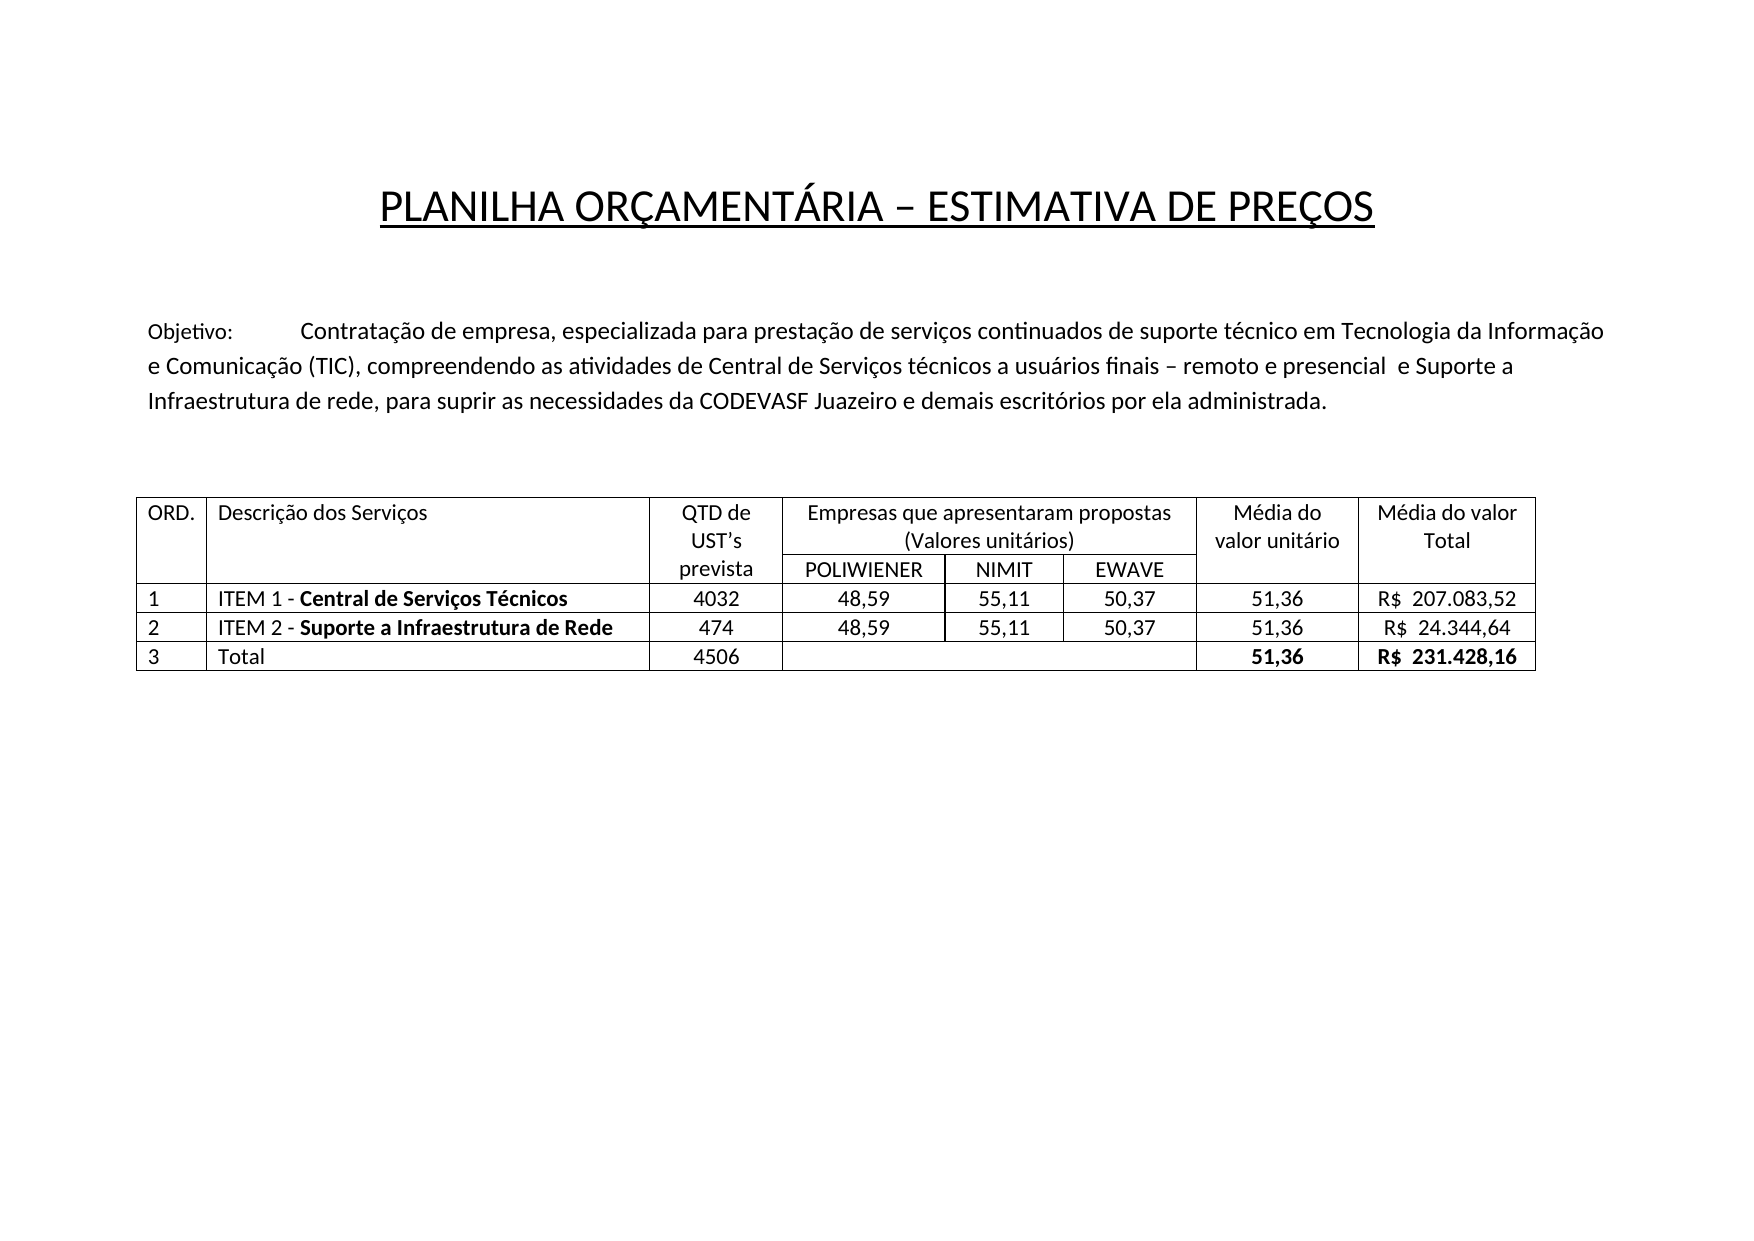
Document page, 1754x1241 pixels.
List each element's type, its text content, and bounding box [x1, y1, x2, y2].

table_cell EWAVE [1064, 555, 1196, 583]
table_header Média do valor Total [1359, 498, 1535, 583]
table_cell Total [207, 642, 649, 670]
table_cell 55,11 [946, 613, 1063, 641]
table_cell 474 [650, 613, 782, 641]
table_cell 3 [137, 642, 206, 670]
table_cell 50,37 [1064, 584, 1196, 612]
table_header QTD de UST’s prevista [650, 498, 782, 583]
table_header Média do valor unitário [1197, 498, 1358, 583]
table_cell 51,36 [1197, 613, 1358, 641]
table_cell 50,37 [1064, 613, 1196, 641]
table_cell R$ 231.428,16 [1359, 642, 1535, 670]
table_header Descrição dos Serviços [207, 498, 649, 583]
table_cell 1 [137, 584, 206, 612]
table_cell R$ 24.344,64 [1359, 613, 1535, 641]
table_cell 48,59 [783, 613, 944, 641]
table_cell 48,59 [783, 584, 944, 612]
table_cell [783, 642, 1196, 670]
text PLANILHA ORÇAMENTÁRIA – ESTIMATIVA DE PREÇOS [148, 177, 1606, 233]
table_cell 2 [137, 613, 206, 641]
table_cell POLIWIENER [783, 555, 944, 583]
table_cell 4506 [650, 642, 782, 670]
table_cell NIMIT [946, 555, 1063, 583]
table_header Empresas que apresentaram propostas (Valores unitários) [783, 498, 1196, 554]
table_cell 55,11 [946, 584, 1063, 612]
table_cell 51,36 [1197, 584, 1358, 612]
table_cell 51,36 [1197, 642, 1358, 670]
table_cell ITEM 1 - Central de Serviços Técnicos [207, 584, 649, 612]
table_cell ITEM 2 - Suporte a Infraestrutura de Rede [207, 613, 649, 641]
text Objetivo: Contratação de empresa, especializada para prestação de serviços continuados de suporte técnico em Tecnologia da Informação e Comunicação (TIC), compreendendo as atividades de Central de Serviços técnicos a usuários finais – remoto e presencial e Suporte a Infraestrutura de rede, para suprir as necessidades da CODEVASF Juazeiro e demais escritórios por ela administrada. [148, 315, 1606, 416]
table_cell R$ 207.083,52 [1359, 584, 1535, 612]
table_cell 4032 [650, 584, 782, 612]
table_header ORD. [137, 498, 206, 583]
